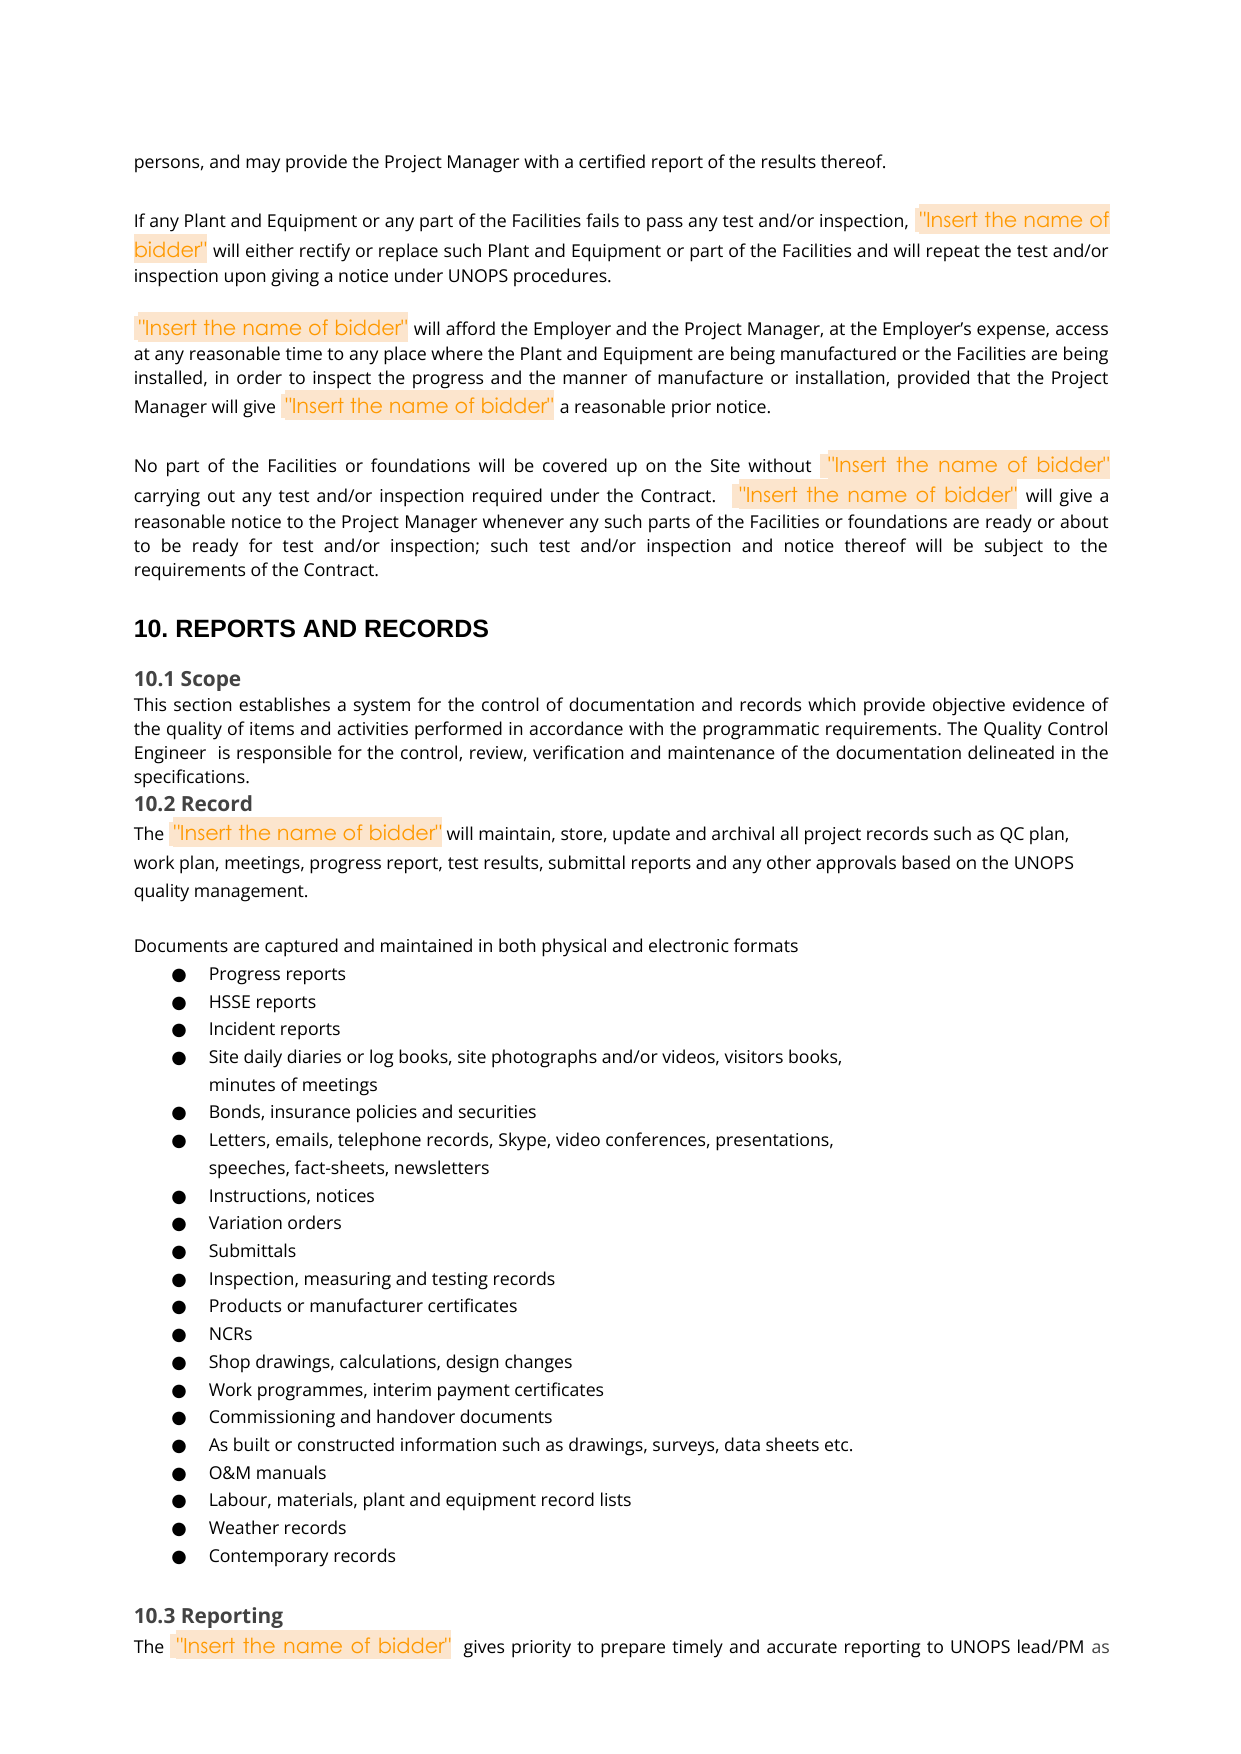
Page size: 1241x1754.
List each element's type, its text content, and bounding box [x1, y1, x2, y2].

list Inspection, measuring and testing records [171, 1266, 1110, 1290]
list Variation orders [171, 1211, 1110, 1235]
list Contemporary records [171, 1543, 1110, 1567]
list Work programmes, interim payment certificates [171, 1377, 1110, 1401]
list Commissioning and handover documents [171, 1405, 1110, 1429]
subtitle 10. REPORTS AND RECORDS [133, 614, 1110, 643]
text Documents are captured and maintained in both physical and electronic formats [133, 934, 1110, 958]
list Site daily diaries or log books, site photographs and/or videos, visitors books, [171, 1044, 1110, 1069]
text This section establishes a system for the control of documentation and records which provide objective evidence of the quality of items and activities performed in accordance with the programmatic requirements. The Quality Control Engineer is responsible for the control, review, verification and maintenance of the documentation delineated in the specifications. [133, 692, 1110, 789]
list Shop drawings, calculations, design changes [171, 1349, 1110, 1373]
text speeches, fact-sheets, newsletters [208, 1155, 1110, 1179]
subtitle 10.1 Scope [133, 664, 1110, 692]
list HSSE reports [171, 989, 1110, 1013]
subtitle 10.2 Record [133, 789, 1110, 817]
text If any Plant and Equipment or any part of the Facilities fails to pass any test and/or inspection, "Insert the name of bidder" will either rectify or replace such Plant and Equipment or part of the Facilities and will repeat the test and/or inspection upon giving a notice under UNOPS procedures. [133, 204, 1110, 288]
list Incident reports [171, 1017, 1110, 1041]
list Products or manufacturer certificates [171, 1294, 1110, 1318]
list NCRs [171, 1322, 1110, 1346]
list O&M manuals [171, 1460, 1110, 1484]
list Weather records [171, 1516, 1110, 1540]
list Letters, emails, telephone records, Skype, video conferences, presentations, [171, 1128, 1110, 1152]
list As built or constructed information such as drawings, surveys, data sheets etc. [171, 1432, 1110, 1457]
subtitle 10.3 Reporting [133, 1601, 1110, 1630]
text No part of the Facilities or foundations will be covered up on the Site without "Insert the name of bidder" carrying out any test and/or inspection required under the Contract. "Insert the name of bidder" will give a reasonable notice to the Project Manager whenever any such parts of the Facilities or foundations are ready or about to be ready for test and/or inspection; such test and/or inspection and notice thereof will be subject to the requirements of the Contract. [133, 449, 1110, 582]
text "Insert the name of bidder" will afford the Employer and the Project Manager, at the Employer’s expense, access at any reasonable time to any place where the Plant and Equipment are being manufactured or the Facilities are being installed, in order to inspect the progress and the manner of manufacture or installation, provided that the Project Manager will give "Insert the name of bidder" a reasonable prior notice. [133, 312, 1110, 420]
text The "Insert the name of bidder" will maintain, store, update and archival all project records such as QC plan, work plan, meetings, progress report, test results, submittal reports and any other approvals based on the UNOPS quality management. [133, 817, 1110, 902]
list Submittals [171, 1238, 1110, 1263]
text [133, 150, 1110, 174]
list Instructions, notices [171, 1183, 1110, 1207]
list Labour, materials, plant and equipment record lists [171, 1488, 1110, 1512]
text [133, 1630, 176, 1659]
text minutes of meetings [208, 1072, 1110, 1096]
list Bonds, insurance policies and securities [171, 1100, 1110, 1124]
list Progress reports [171, 961, 1110, 986]
